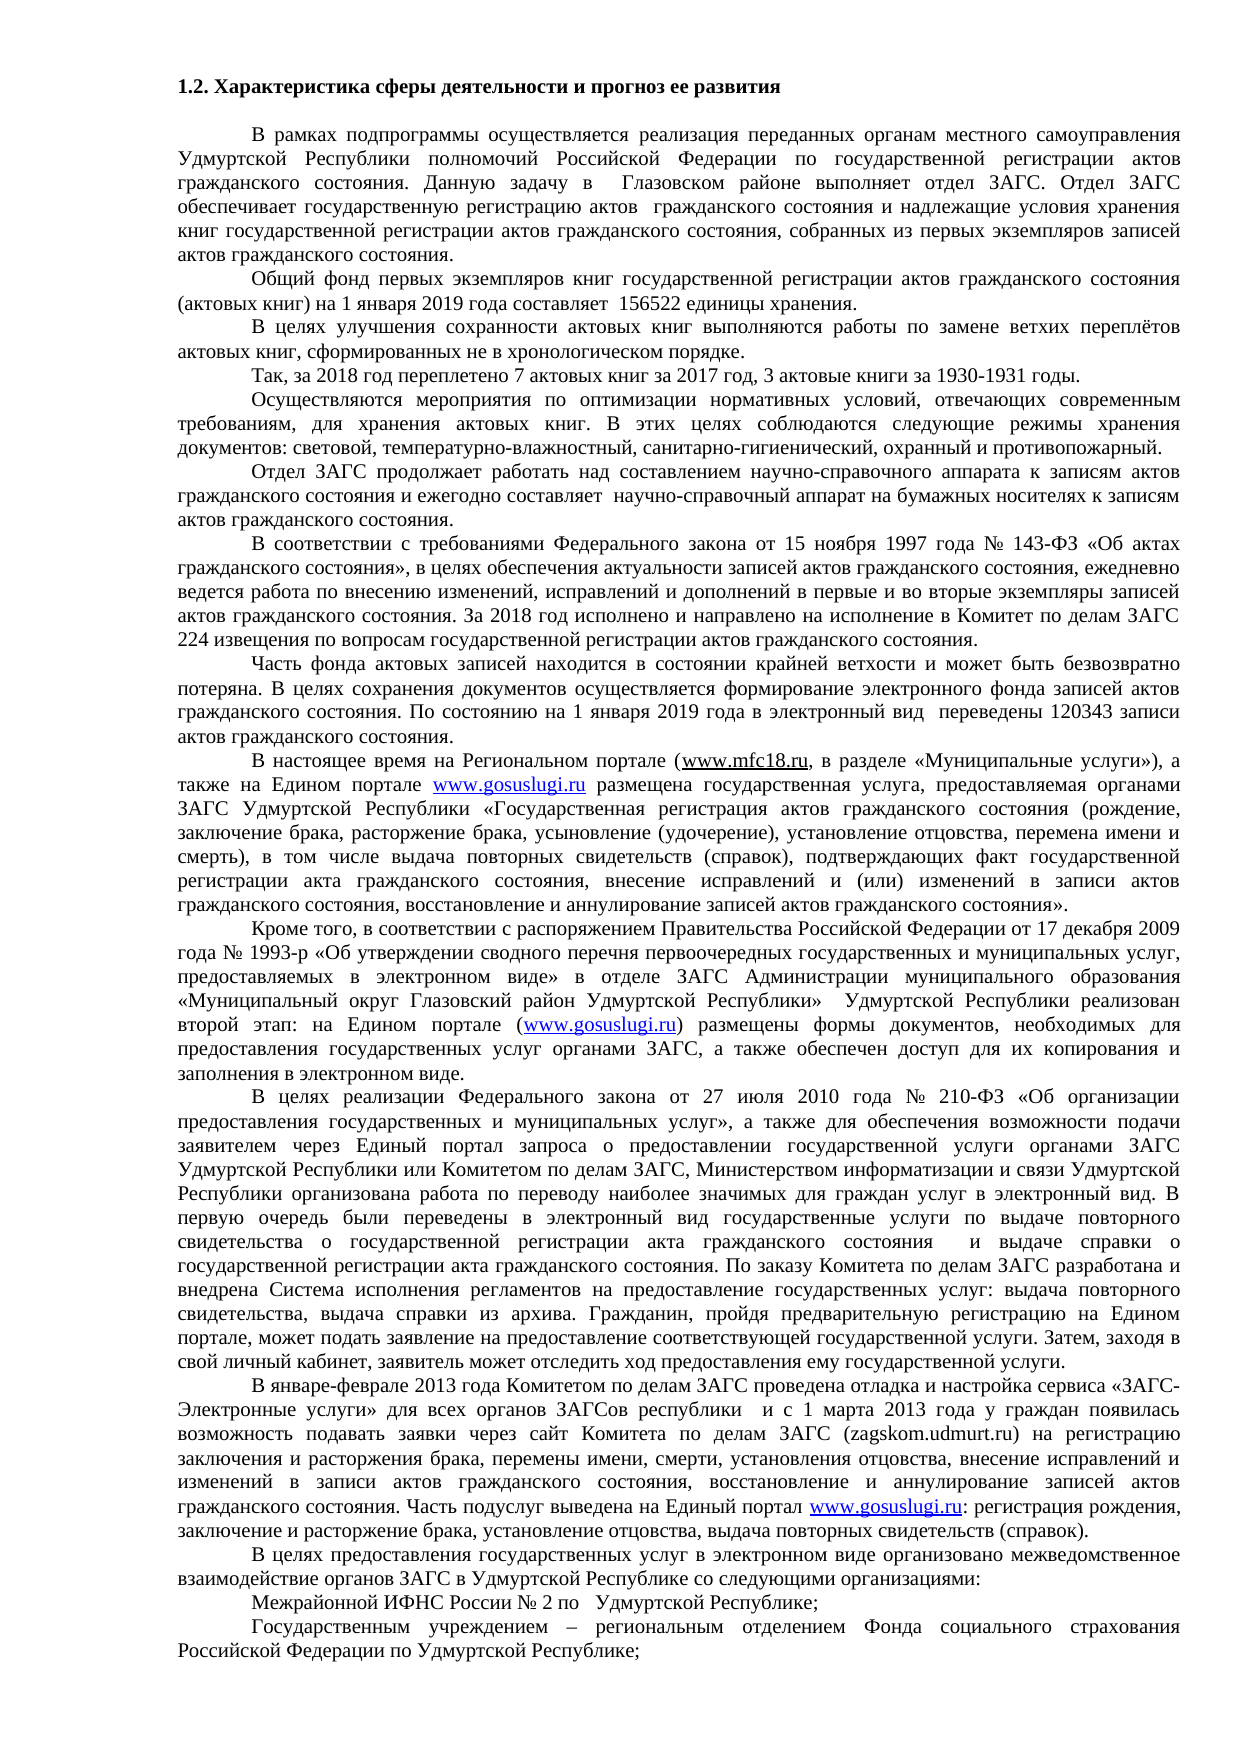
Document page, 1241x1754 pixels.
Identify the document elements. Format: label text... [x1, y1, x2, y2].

text В целях предоставления государственных услуг в электронном виде организовано межведомственное взаимодействие органов ЗАГС в Удмуртской Республике со следующими организациями: [177, 1542, 1181, 1590]
text Часть фонда актовых записей находится в состоянии крайней ветхости и может быть безвозвратно потеряна. В целях сохранения документов осуществляется формирование электронного фонда записей актов гражданского состояния. По состоянию на 1 января 2019 года в электронный вид переведены 120343 записи актов гражданского состояния. [177, 651, 1181, 748]
text Кроме того, в соответствии с распоряжением Правительства Российской Федерации от 17 декабря 2009 года № 1993-р «Об утверждении сводного перечня первоочередных государственных и муниципальных услуг, предоставляемых в электронном виде» в отделе ЗАГС Администрации муниципального образования «Муниципальный округ Глазовский район Удмуртской Республики» Удмуртской Республики реализован второй этап: на Едином портале (www.gosuslugi.ru) размещены формы документов, необходимых для предоставления государственных услуг органами ЗАГС, а также обеспечен доступ для их копирования и заполнения в электронном виде. [177, 916, 1181, 1084]
text Общий фонд первых экземпляров книг государственной регистрации актов гражданского состояния (актовых книг) на 1 января 2019 года составляет 156522 единицы хранения. [177, 266, 1181, 314]
text Государственным учреждением – региональным отделением Фонда социального страхования Российской Федерации по Удмуртской Республике; [177, 1614, 1181, 1662]
text Отдел ЗАГС продолжает работать над составлением научно-справочного аппарата к записям актов гражданского состояния и ежегодно составляет научно-справочный аппарат на бумажных носителях к записям актов гражданского состояния. [177, 459, 1181, 531]
text Так, за 2018 год переплетено 7 актовых книг за 2017 год, 3 актовые книги за 1930-1931 годы. [177, 363, 1181, 387]
text Осуществляются мероприятия по оптимизации нормативных условий, отвечающих современным требованиям, для хранения актовых книг. В этих целях соблюдаются следующие режимы хранения документов: световой, температурно-влажностный, санитарно-гигиенический, охранный и противопожарный. [177, 387, 1181, 459]
text В соответствии с требованиями Федерального закона от 15 ноября 1997 года № 143-ФЗ «Об актах гражданского состояния», в целях обеспечения актуальности записей актов гражданского состояния, ежедневно ведется работа по внесению изменений, исправлений и дополнений в первые и во вторые экземпляры записей актов гражданского состояния. За 2018 год исполнено и направлено на исполнение в Комитет по делам ЗАГС 224 извещения по вопросам государственной регистрации актов гражданского состояния. [177, 531, 1181, 651]
text В настоящее время на Региональном портале (www.mfc18.ru, в разделе «Муниципальные услуги»), а также на Едином портале www.gosuslugi.ru размещена государственная услуга, предоставляемая органами ЗАГС Удмуртской Республики «Государственная регистрация актов гражданского состояния (рождение, заключение брака, расторжение брака, усыновление (удочерение), установление отцовства, перемена имени и смерть), в том числе выдача повторных свидетельств (справок), подтверждающих факт государственной регистрации акта гражданского состояния, внесение исправлений и (или) изменений в записи актов гражданского состояния, восстановление и аннулирование записей актов гражданского состояния». [177, 748, 1181, 916]
text В рамках подпрограммы осуществляется реализация переданных органам местного самоуправления Удмуртской Республики полномочий Российской Федерации по государственной регистрации актов гражданского состояния. Данную задачу в Глазовском районе выполняет отдел ЗАГС. Отдел ЗАГС обеспечивает государственную регистрацию актов гражданского состояния и надлежащие условия хранения книг государственной регистрации актов гражданского состояния, собранных из первых экземпляров записей актов гражданского состояния. [177, 122, 1181, 266]
text Межрайонной ИФНС России № 2 по Удмуртской Республике; [177, 1590, 1181, 1614]
text В целях реализации Федерального закона от 27 июля 2010 года № 210-ФЗ «Об организации предоставления государственных и муниципальных услуг», а также для обеспечения возможности подачи заявителем через Единый портал запроса о предоставлении государственной услуги органами ЗАГС Удмуртской Республики или Комитетом по делам ЗАГС, Министерством информатизации и связи Удмуртской Республики организована работа по переводу наиболее значимых для граждан услуг в электронный вид. В первую очередь были переведены в электронный вид государственные услуги по выдаче повторного свидетельства о государственной регистрации акта гражданского состояния и выдаче справки о государственной регистрации акта гражданского состояния. По заказу Комитета по делам ЗАГС разработана и внедрена Система исполнения регламентов на предоставление государственных услуг: выдача повторного свидетельства, выдача справки из архива. Гражданин, пройдя предварительную регистрацию на Едином портале, может подать заявление на предоставление соответствующей государственной услуги. Затем, заходя в свой личный кабинет, заявитель может отследить ход предоставления ему государственной услуги. [177, 1084, 1181, 1373]
text 1.2. Характеристика сферы деятельности и прогноз ее развития [177, 74, 1181, 98]
text В январе-феврале 2013 года Комитетом по делам ЗАГС проведена отладка и настройка сервиса «ЗАГС-Электронные услуги» для всех органов ЗАГСов республики и с 1 марта 2013 года у граждан появилась возможность подавать заявки через сайт Комитета по делам ЗАГС (zagskom.udmurt.ru) на регистрацию заключения и расторжения брака, перемены имени, смерти, установления отцовства, внесение исправлений и изменений в записи актов гражданского состояния, восстановление и аннулирование записей актов гражданского состояния. Часть подуслуг выведена на Единый портал www.gosuslugi.ru: регистрация рождения, заключение и расторжение брака, установление отцовства, выдача повторных свидетельств (справок). [177, 1373, 1181, 1542]
text В целях улучшения сохранности актовых книг выполняются работы по замене ветхих переплётов актовых книг, сформированных не в хронологическом порядке. [177, 314, 1181, 363]
